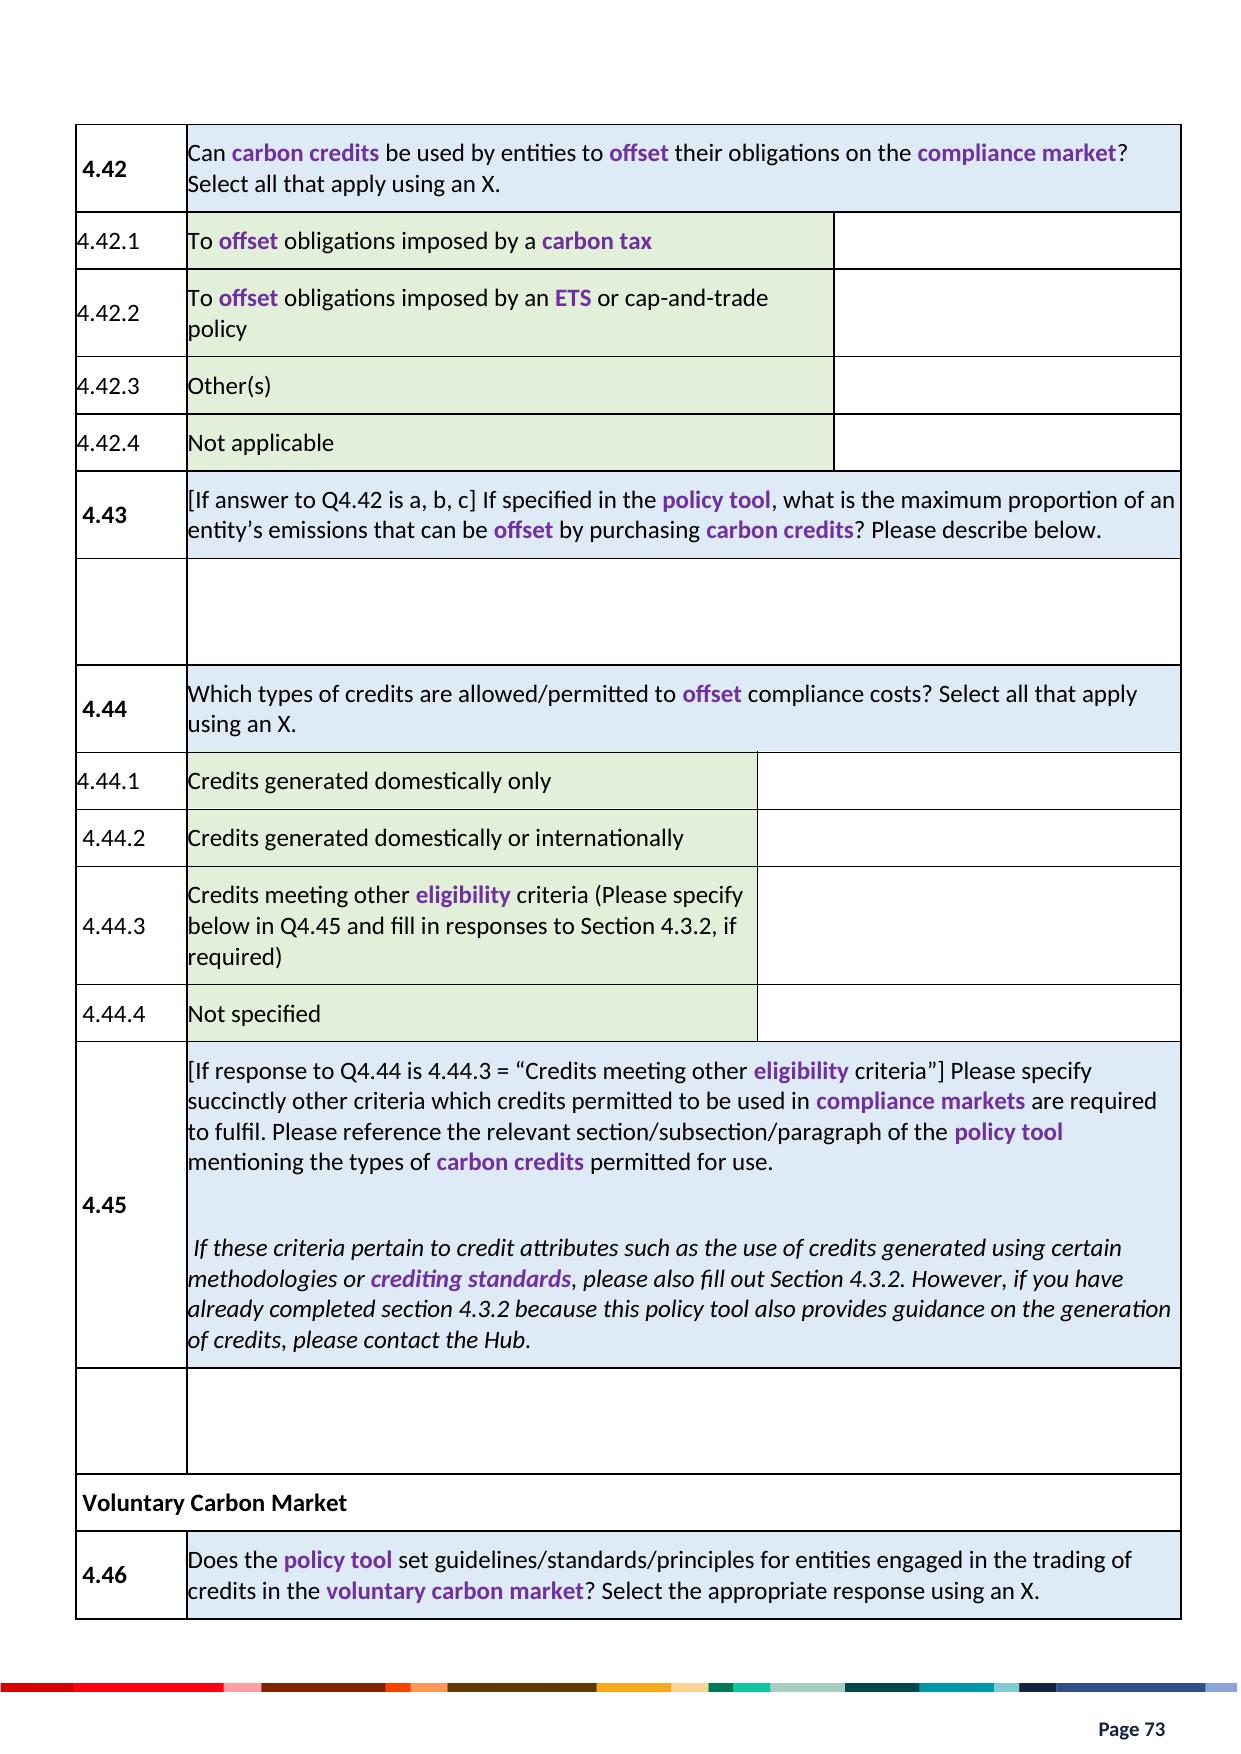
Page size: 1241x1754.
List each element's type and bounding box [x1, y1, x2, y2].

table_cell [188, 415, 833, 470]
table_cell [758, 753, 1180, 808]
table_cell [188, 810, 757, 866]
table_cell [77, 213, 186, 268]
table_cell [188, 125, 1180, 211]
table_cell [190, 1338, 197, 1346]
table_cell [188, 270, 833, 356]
picture [0, 1683, 1236, 1692]
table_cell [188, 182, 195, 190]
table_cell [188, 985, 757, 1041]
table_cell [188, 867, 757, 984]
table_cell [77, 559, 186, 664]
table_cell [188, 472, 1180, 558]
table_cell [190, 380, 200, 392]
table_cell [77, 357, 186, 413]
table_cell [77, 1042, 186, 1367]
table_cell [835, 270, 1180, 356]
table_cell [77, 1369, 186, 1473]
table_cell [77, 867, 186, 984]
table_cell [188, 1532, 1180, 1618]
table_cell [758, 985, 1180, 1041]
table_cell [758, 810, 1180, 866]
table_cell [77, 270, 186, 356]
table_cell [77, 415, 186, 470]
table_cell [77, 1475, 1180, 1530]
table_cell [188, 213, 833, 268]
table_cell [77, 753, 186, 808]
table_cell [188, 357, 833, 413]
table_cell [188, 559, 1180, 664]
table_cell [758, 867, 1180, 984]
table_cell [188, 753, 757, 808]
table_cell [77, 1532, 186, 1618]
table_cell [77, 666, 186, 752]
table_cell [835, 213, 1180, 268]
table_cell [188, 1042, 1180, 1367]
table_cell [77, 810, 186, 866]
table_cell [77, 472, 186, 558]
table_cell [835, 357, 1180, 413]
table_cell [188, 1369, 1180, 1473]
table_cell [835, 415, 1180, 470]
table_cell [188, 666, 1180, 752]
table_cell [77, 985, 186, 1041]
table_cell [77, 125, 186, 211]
